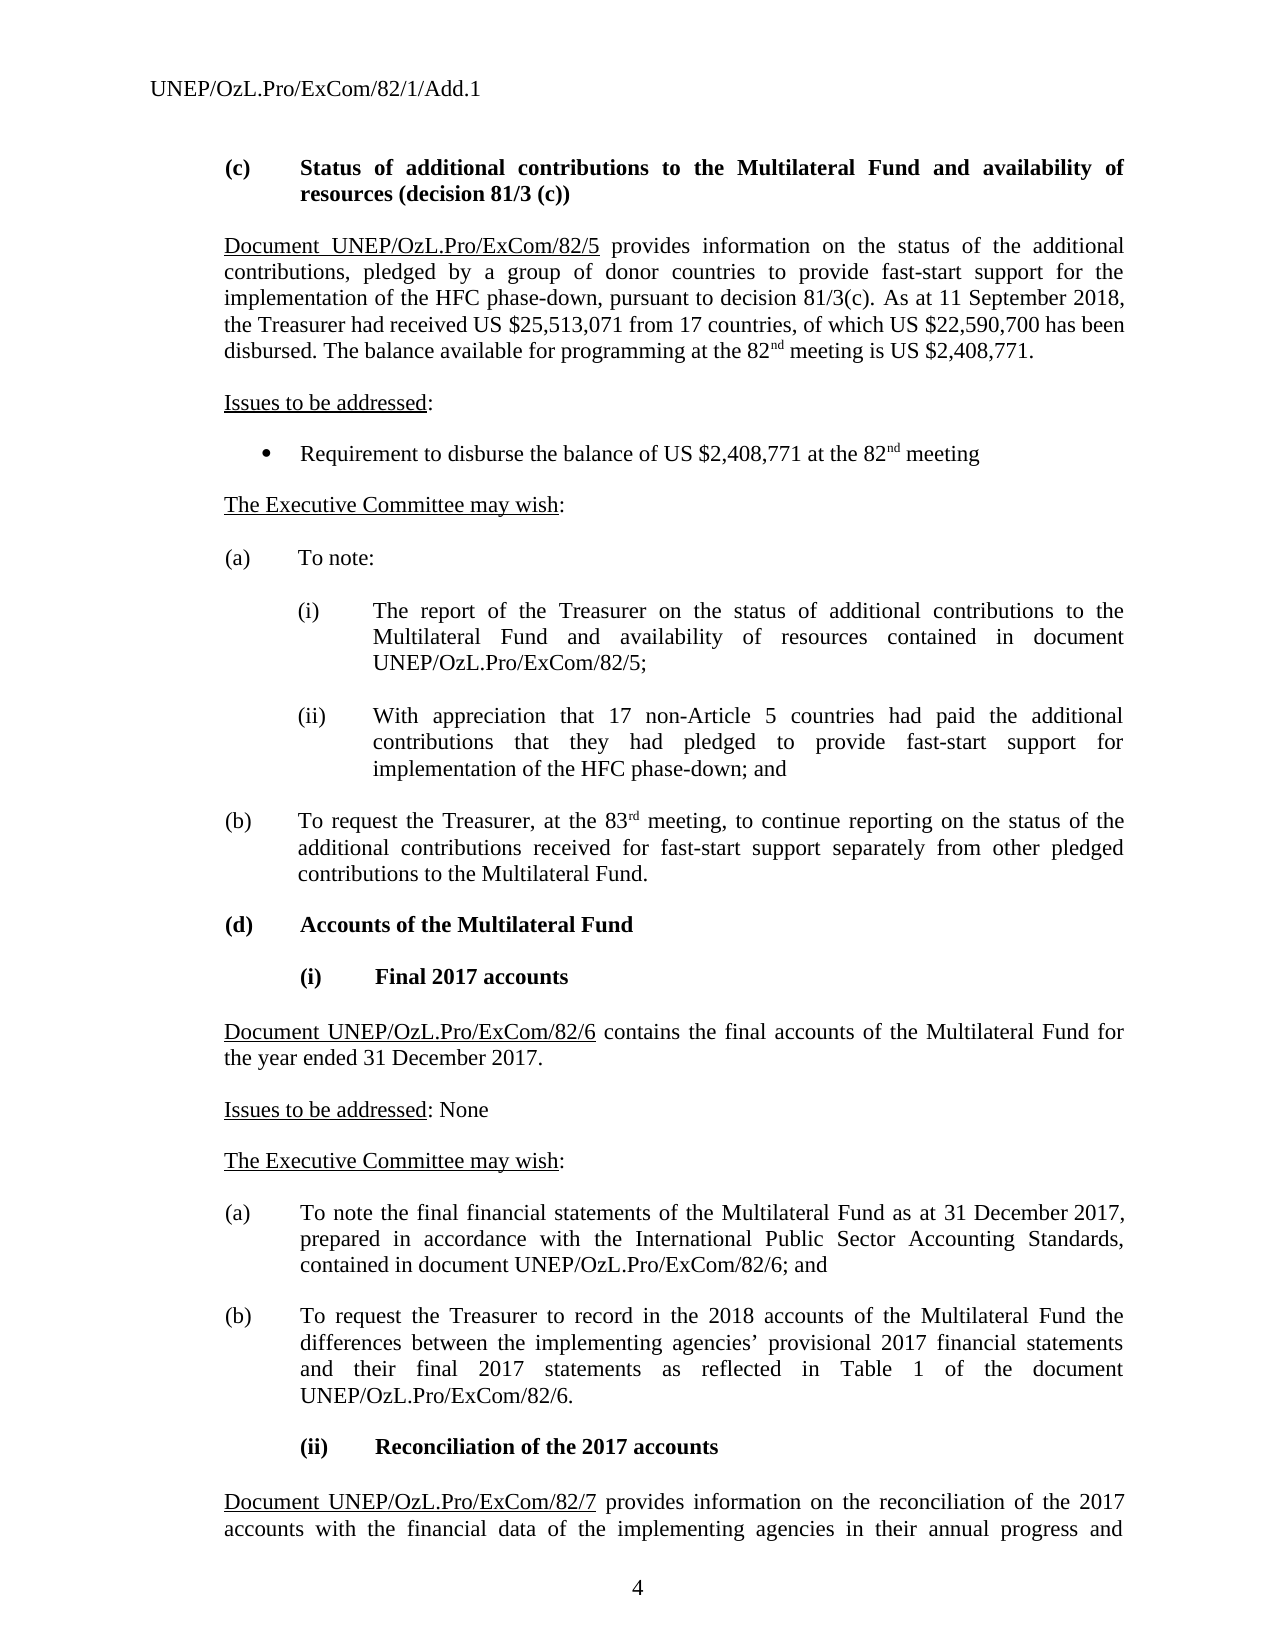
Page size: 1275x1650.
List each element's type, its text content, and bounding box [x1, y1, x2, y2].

text Document UNEP/OzL.Pro/ExCom/82/6 contains the final accounts of the Multilateral Fund for the year ended 31 December 2017. [224, 1018, 1125, 1071]
subtitle The Executive Committee may wish: [224, 1147, 1125, 1173]
subtitle To request the Treasurer to record in the 2018 accounts of the Multilateral Fund the differences between the implementing agencies’ provisional 2017 financial statements and their final 2017 statements as reflected in Table 1 of the document UNEP/OzL.Pro/ExCom/82/6. [225, 1303, 1125, 1408]
subtitle Accounts of the Multilateral Fund [225, 912, 1125, 938]
list Document UNEP/OzL.Pro/ExCom/82/5 provides information on the status of the additional contributions, pledged by a group of donor countries to provide fast-start support for the implementation of the HFC phase-down, pursuant to decision 81/3(c). As at 11 September 2018, the Treasurer had received US $25,513,071 from 17 countries, of which US $22,590,700 has been disbursed. The balance available for programming at the 82nd meeting is US $2,408,771. [224, 232, 1125, 363]
list With appreciation that 17 non-Article 5 countries had paid the additional contributions that they had pledged to provide fast-start support for implementation of the HFC phase-down; and [298, 702, 1125, 781]
list The report of the Treasurer on the status of additional contributions to the Multilateral Fund and availability of resources contained in document UNEP/OzL.Pro/ExCom/82/5; [298, 597, 1125, 676]
text Issues to be addressed: None [224, 1096, 1125, 1122]
text The Executive Committee may wish: [224, 491, 1125, 518]
list Requirement to disburse the balance of US $2,408,771 at the 82nd meeting [262, 440, 1125, 466]
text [224, 1488, 1125, 1541]
subtitle To note the final financial statements of the Multilateral Fund as at 31 December 2017, prepared in accordance with the International Public Sector Accounting Standards, contained in document UNEP/OzL.Pro/ExCom/82/6; and [225, 1198, 1125, 1278]
subtitle Final 2017 accounts [300, 963, 1125, 989]
list To note: [225, 544, 1125, 570]
subtitle Reconciliation of the 2017 accounts [300, 1433, 1125, 1459]
subtitle Status of additional contributions to the Multilateral Fund and availability of resources (decision 81/3 (c)) [225, 154, 1125, 207]
list To request the Treasurer, at the 83rd meeting, to continue reporting on the status of the additional contributions received for fast-start support separately from other pledged contributions to the Multilateral Fund. [225, 807, 1125, 887]
text Issues to be addressed: [224, 388, 1125, 415]
